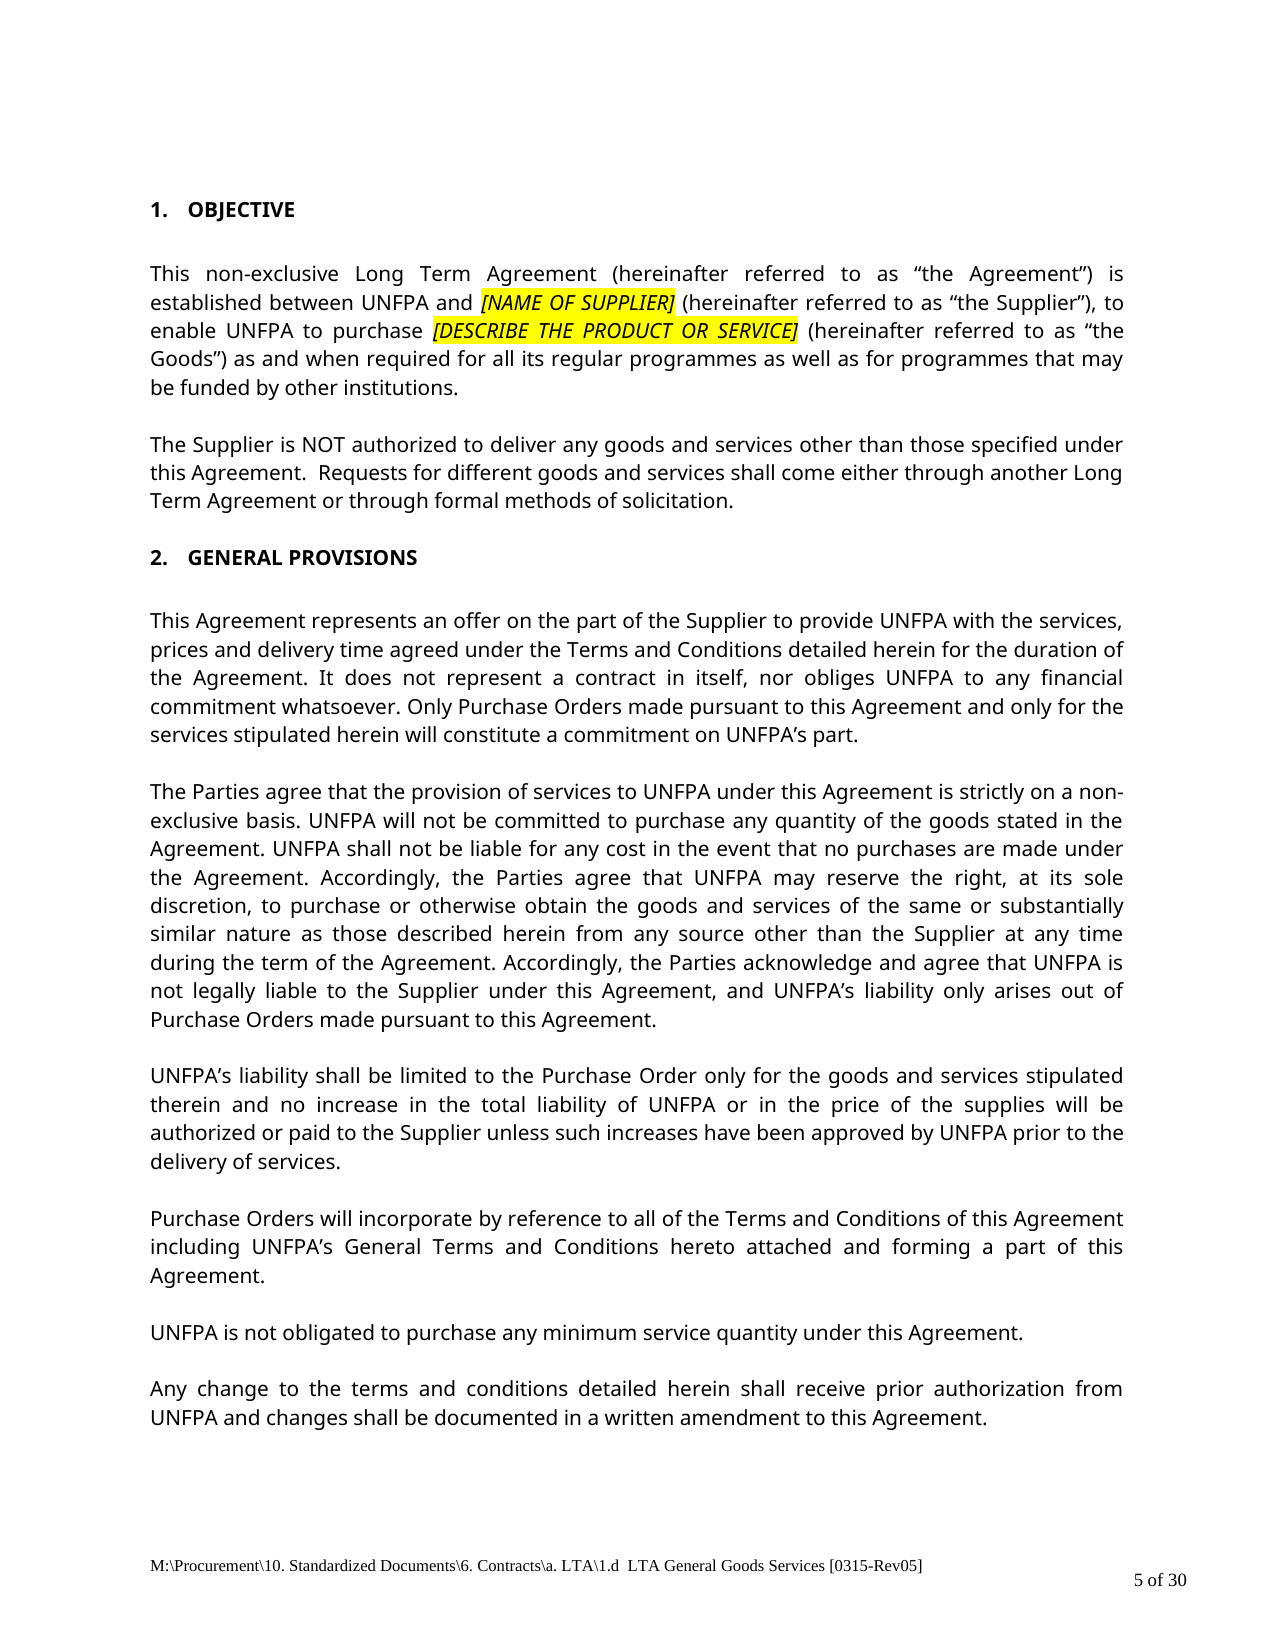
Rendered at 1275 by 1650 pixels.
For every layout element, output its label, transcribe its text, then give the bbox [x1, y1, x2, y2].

subtitle OBJECTIVE [150, 195, 1125, 224]
text Purchase Orders will incorporate by reference to all of the Terms and Conditions of this Agreement including UNFPA’s General Terms and Conditions hereto attached and forming a part of this Agreement. [150, 1204, 1125, 1289]
text The Parties agree that the provision of services to UNFPA under this Agreement is strictly on a non-exclusive basis. UNFPA will not be committed to purchase any quantity of the goods stated in the Agreement. UNFPA shall not be liable for any cost in the event that no purchases are made under the Agreement. Accordingly, the Parties agree that UNFPA may reserve the right, at its sole discretion, to purchase or otherwise obtain the goods and services of the same or substantially similar nature as those described herein from any source other than the Supplier at any time during the term of the Agreement. Accordingly, the Parties acknowledge and agree that UNFPA is not legally liable to the Supplier under this Agreement, and UNFPA’s liability only arises out of Purchase Orders made pursuant to this Agreement. [150, 777, 1125, 1033]
subtitle GENERAL PROVISIONS [150, 543, 1125, 572]
text UNFPA’s liability shall be limited to the Purchase Order only for the goods and services stipulated therein and no increase in the total liability of UNFPA or in the price of the supplies will be authorized or paid to the Supplier unless such increases have been approved by UNFPA prior to the delivery of services. [150, 1062, 1125, 1175]
text Any change to the terms and conditions detailed herein shall receive prior authorization from UNFPA and changes shall be documented in a written amendment to this Agreement. [150, 1374, 1125, 1431]
text This non-exclusive Long Term Agreement (hereinafter referred to as “the Agreement”) is established between UNFPA and [NAME OF SUPPLIER] (hereinafter referred to as “the Supplier”), to enable UNFPA to purchase [DESCRIBE THE PRODUCT OR SERVICE] (hereinafter referred to as “the Goods”) as and when required for all its regular programmes as well as for programmes that may be funded by other institutions. [150, 259, 1125, 401]
text UNFPA is not obligated to purchase any minimum service quantity under this Agreement. [150, 1318, 1125, 1346]
text The Supplier is NOT authorized to deliver any goods and services other than those specified under this Agreement. Requests for different goods and services shall come either through another Long Term Agreement or through formal methods of solicitation. [150, 430, 1125, 515]
text This Agreement represents an offer on the part of the Supplier to provide UNFPA with the services, prices and delivery time agreed under the Terms and Conditions detailed herein for the duration of the Agreement. It does not represent a contract in itself, nor obliges UNFPA to any financial commitment whatsoever. Only Purchase Orders made pursuant to this Agreement and only for the services stipulated herein will constitute a commitment on UNFPA’s part. [150, 607, 1125, 749]
